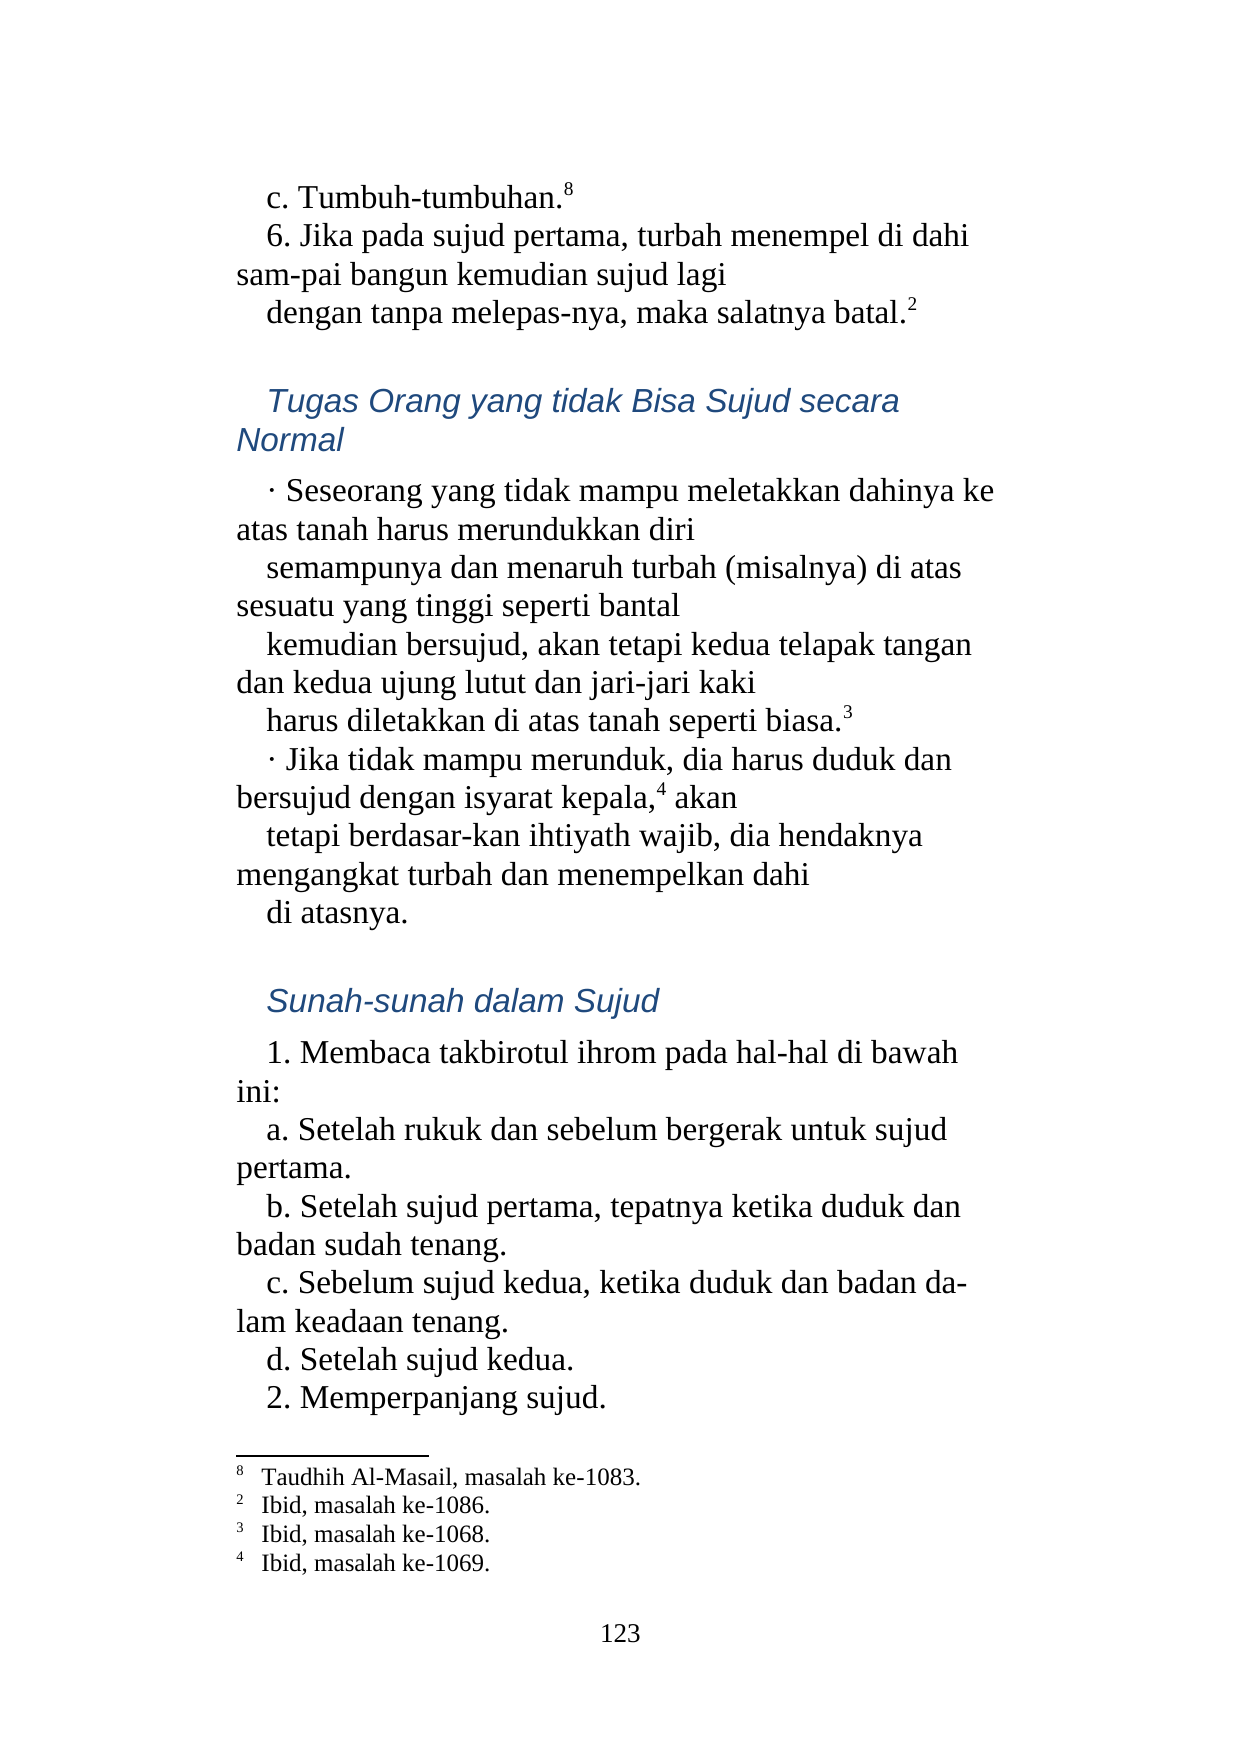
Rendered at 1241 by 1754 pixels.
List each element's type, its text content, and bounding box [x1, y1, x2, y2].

text 1. Membaca takbirotul ihrom pada hal-hal di bawah ini: [236, 1032, 1004, 1109]
text b. Setelah sujud pertama, tepatnya ketika duduk dan badan sudah tenang. [236, 1186, 1004, 1262]
text d. Setelah sujud kedua. [236, 1339, 1004, 1377]
subtitle Tugas Orang yang tidak Bisa Sujud secara Normal [236, 381, 1004, 458]
text · Seseorang yang tidak mampu meletakkan dahinya ke atas tanah harus merundukkan diri [236, 471, 1004, 547]
text a. Setelah rukuk dan sebelum bergerak untuk sujud pertama. [236, 1109, 1004, 1186]
text 2. Memperpanjang sujud. [236, 1377, 1004, 1416]
text kemudian bersujud, akan tetapi kedua telapak tangan dan kedua ujung lutut dan jari-jari kaki [236, 624, 1004, 701]
text · Jika tidak mampu merunduk, dia harus duduk dan bersujud dengan isyarat kepala, akan [236, 739, 1004, 816]
text dengan tanpa melepas-nya, maka salatnya batal. [236, 292, 1004, 331]
text tetapi berdasar-kan ihtiyath wajib, dia hendaknya mengangkat turbah dan menempelkan dahi [236, 816, 1004, 892]
text c. Sebelum sujud kedua, ketika duduk dan badan da-lam keadaan tenang. [236, 1262, 1004, 1339]
text c. Tumbuh-tumbuhan. [236, 177, 1004, 216]
text semampunya dan menaruh turbah (misalnya) di atas sesuatu yang tinggi seperti bantal [236, 547, 1004, 624]
text harus diletakkan di atas tanah seperti biasa. [236, 701, 1004, 739]
text di atasnya. [236, 892, 1004, 931]
subtitle Sunah-sunah dalam Sujud [236, 982, 1004, 1020]
text 6. Jika pada sujud pertama, turbah menempel di dahi sam-pai bangun kemudian sujud lagi [236, 216, 1004, 292]
